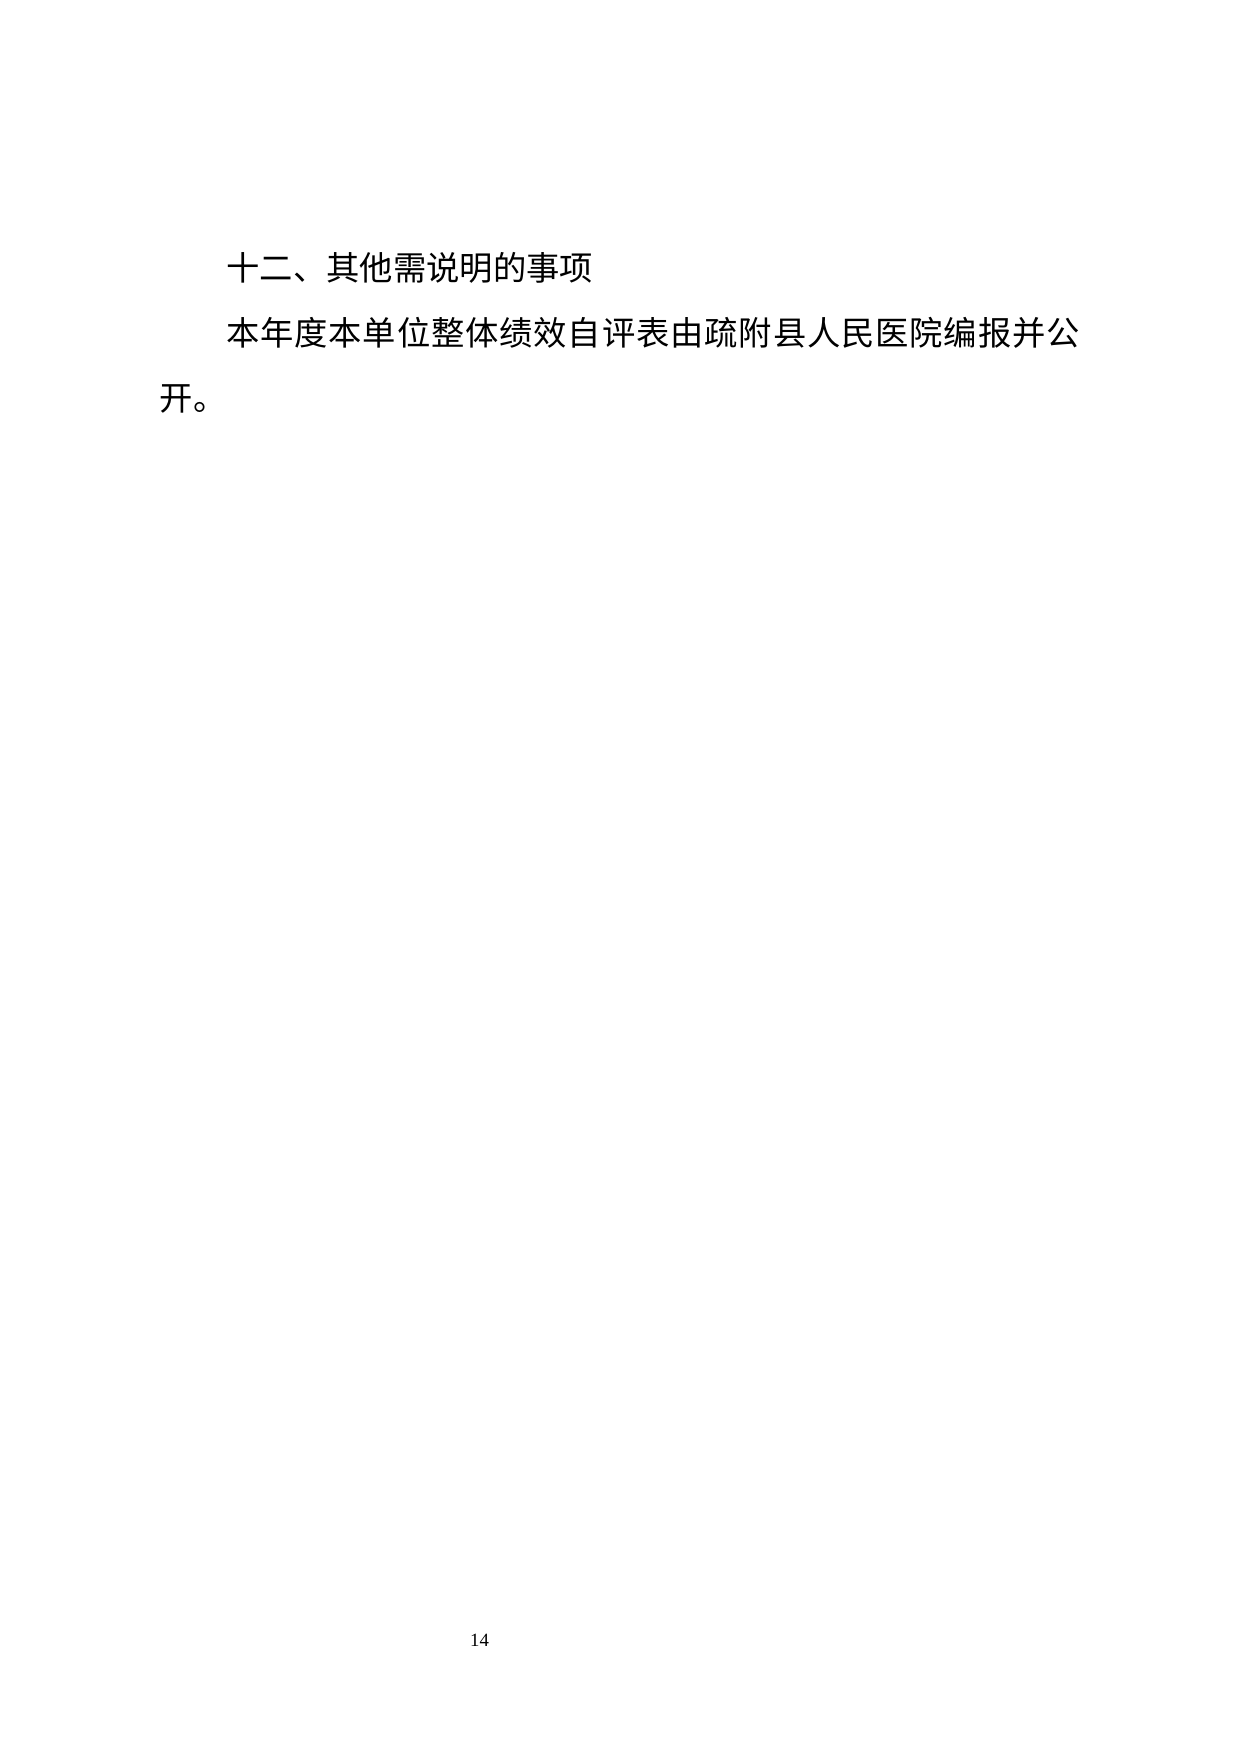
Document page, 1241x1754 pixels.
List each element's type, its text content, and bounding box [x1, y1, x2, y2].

text 本年度本单位整体绩效自评表由疏附县人民医院编报并公开。 [159, 298, 1081, 428]
text 十二、其他需说明的事项 [159, 233, 1081, 298]
